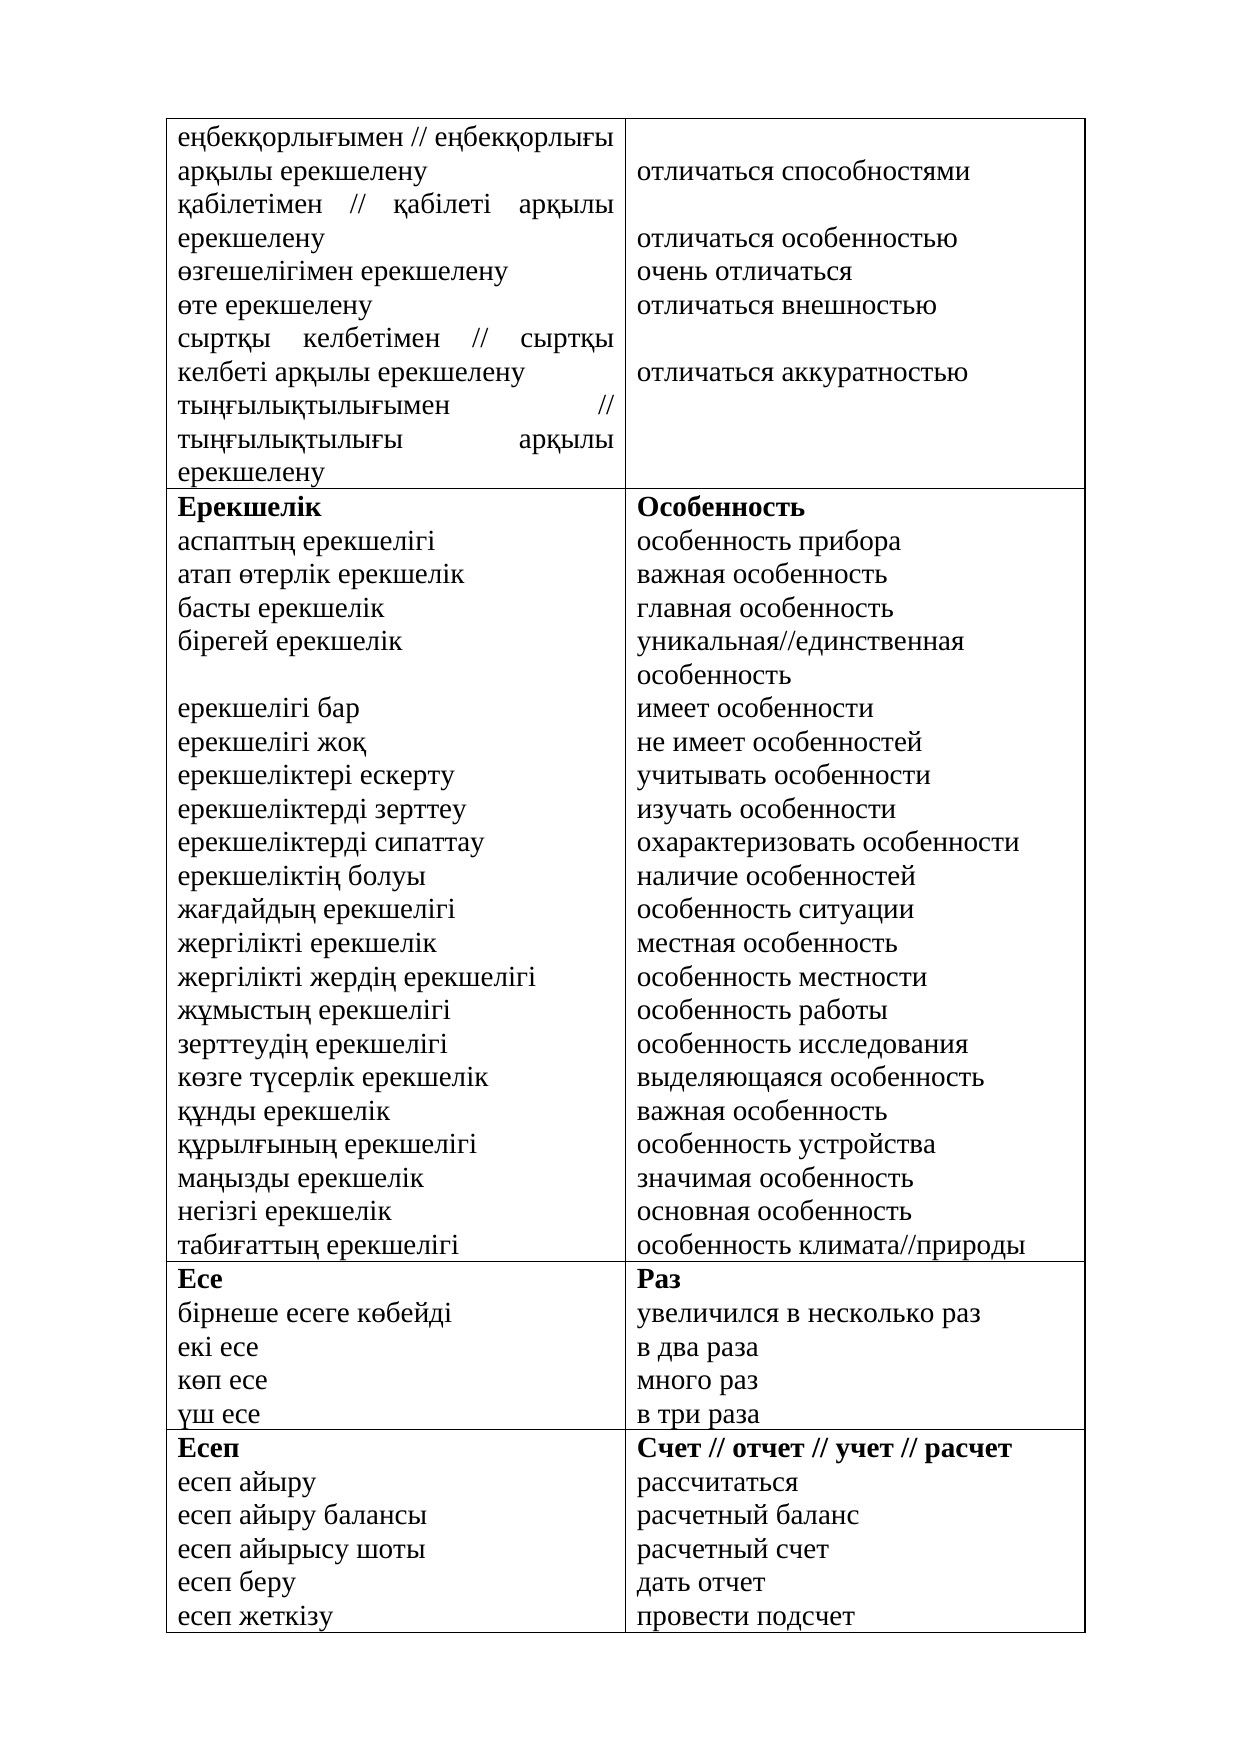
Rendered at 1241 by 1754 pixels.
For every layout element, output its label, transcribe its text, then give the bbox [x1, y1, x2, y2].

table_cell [167, 119, 625, 488]
table_cell Особенность особенность прибора важная особенность главная особенность уникальная//единственная особенность имеет особенности не имеет особенностей учитывать особенности изучать особенности охарактеризовать особенности наличие особенностей особенность ситуации местная особенность особенность местности особенность работы особенность исследования выделяющаяся особенность важная особенность особенность устройства значимая особенность основная особенность особенность климата//природы [626, 489, 1084, 1261]
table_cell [626, 119, 1084, 488]
table_cell Раз увеличился в несколько раз в два раза много раз в три раза [626, 1262, 1084, 1429]
table_cell Есе бірнеше есеге көбейді екі есе көп есе үш есе [167, 1262, 625, 1429]
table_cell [167, 1430, 625, 1632]
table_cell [626, 1430, 1084, 1632]
table_cell Ерекшелік аспаптың ерекшелігі атап өтерлік ерекшелік басты ерекшелік бірегей ерекшелік ерекшелігі бар ерекшелігі жоқ ерекшеліктері ескерту ерекшеліктерді зерттеу ерекшеліктерді сипаттау ерекшеліктің болуы жағдайдың ерекшелігі жергілікті ерекшелік жергілікті жердің ерекшелігі жұмыстың ерекшелігі зерттеудің ерекшелігі көзге түсерлік ерекшелік құнды ерекшелік құрылғының ерекшелігі маңызды ерекшелік негізгі ерекшелік табиғаттың ерекшелігі [167, 489, 625, 1261]
